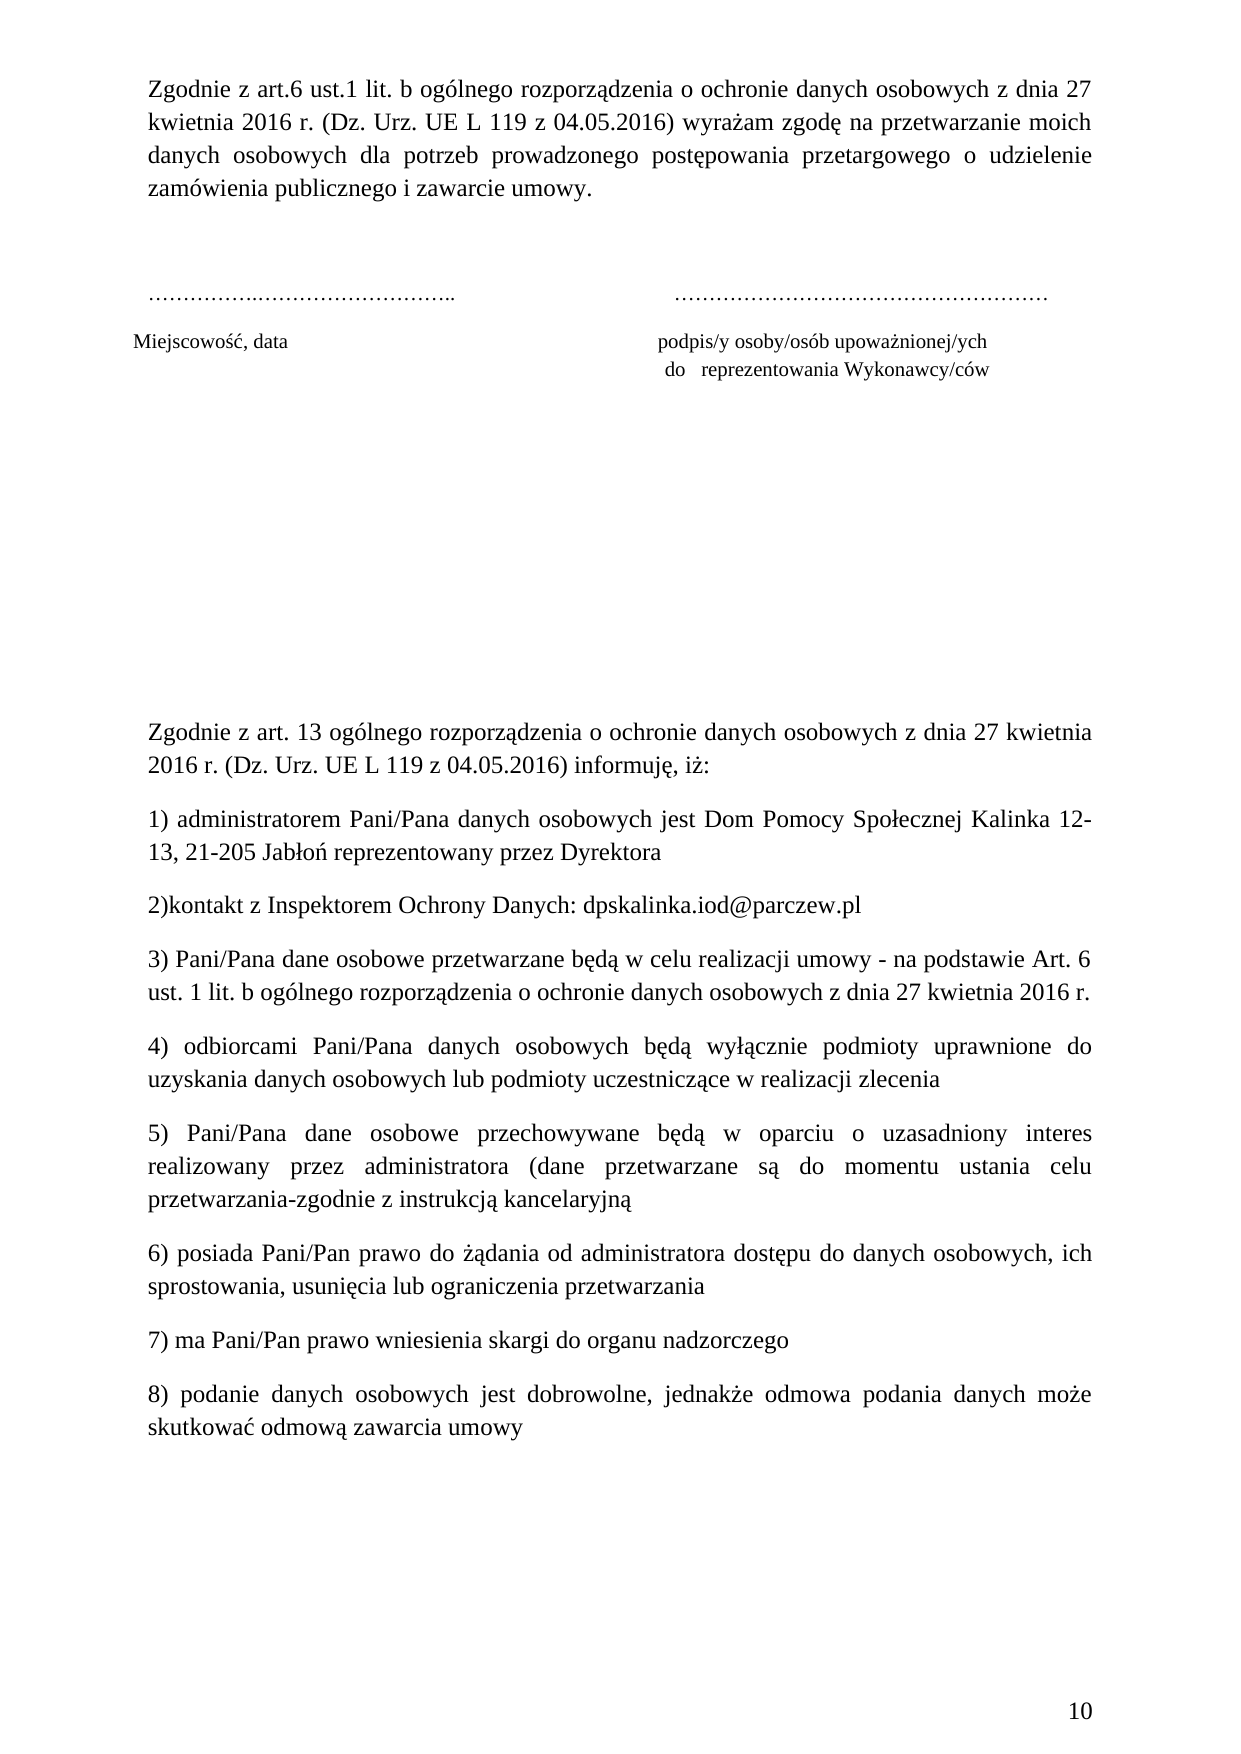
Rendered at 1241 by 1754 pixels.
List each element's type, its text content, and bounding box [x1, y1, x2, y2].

text Miejscowość, data podpis/y osoby/osób upoważnionej/ych do reprezentowania Wykonawcy/ców [133, 329, 1093, 381]
text 5) Pani/Pana dane osobowe przechowywane będą w oparciu o uzasadniony interes realizowany przez administratora (dane przetwarzane są do momentu ustania celu przetwarzania-zgodnie z instrukcją kancelaryjną [148, 1118, 1093, 1213]
text 7) ma Pani/Pan prawo wniesienia skargi do organu nadzorczego [148, 1325, 1093, 1354]
text 8) podanie danych osobowych jest dobrowolne, jednakże odmowa podania danych może skutkować odmową zawarcia umowy [148, 1379, 1093, 1441]
text Zgodnie z art.6 ust.1 lit. b ogólnego rozporządzenia o ochronie danych osobowych z dnia 27 kwietnia 2016 r. (Dz. Urz. UE L 119 z 04.05.2016) wyrażam zgodę na przetwarzanie moich danych osobowych dla potrzeb prowadzonego postępowania przetargowego o udzielenie zamówienia publicznego i zawarcie umowy. [148, 74, 1093, 202]
text …………….……………………….. ……………………………………………… [148, 281, 1096, 304]
text 4) odbiorcami Pani/Pana danych osobowych będą wyłącznie podmioty uprawnione do uzyskania danych osobowych lub podmioty uczestniczące w realizacji zlecenia [148, 1031, 1093, 1093]
text 2)kontakt z Inspektorem Ochrony Danych: dpskalinka.iod@parczew.pl [148, 891, 1093, 919]
text 3) Pani/Pana dane osobowe przetwarzane będą w celu realizacji umowy - na podstawie Art. 6 ust. 1 lit. b ogólnego rozporządzenia o ochronie danych osobowych z dnia 27 kwietnia 2016 r. [148, 944, 1093, 1006]
text Zgodnie z art. 13 ogólnego rozporządzenia o ochronie danych osobowych z dnia 27 kwietnia 2016 r. (Dz. Urz. UE L 119 z 04.05.2016) informuję, iż: [148, 717, 1093, 779]
text 6) posiada Pani/Pan prawo do żądania od administratora dostępu do danych osobowych, ich sprostowania, usunięcia lub ograniczenia przetwarzania [148, 1238, 1093, 1300]
text 1) administratorem Pani/Pana danych osobowych jest Dom Pomocy Społecznej Kalinka 12-13, 21-205 Jabłoń reprezentowany przez Dyrektora [148, 804, 1093, 866]
